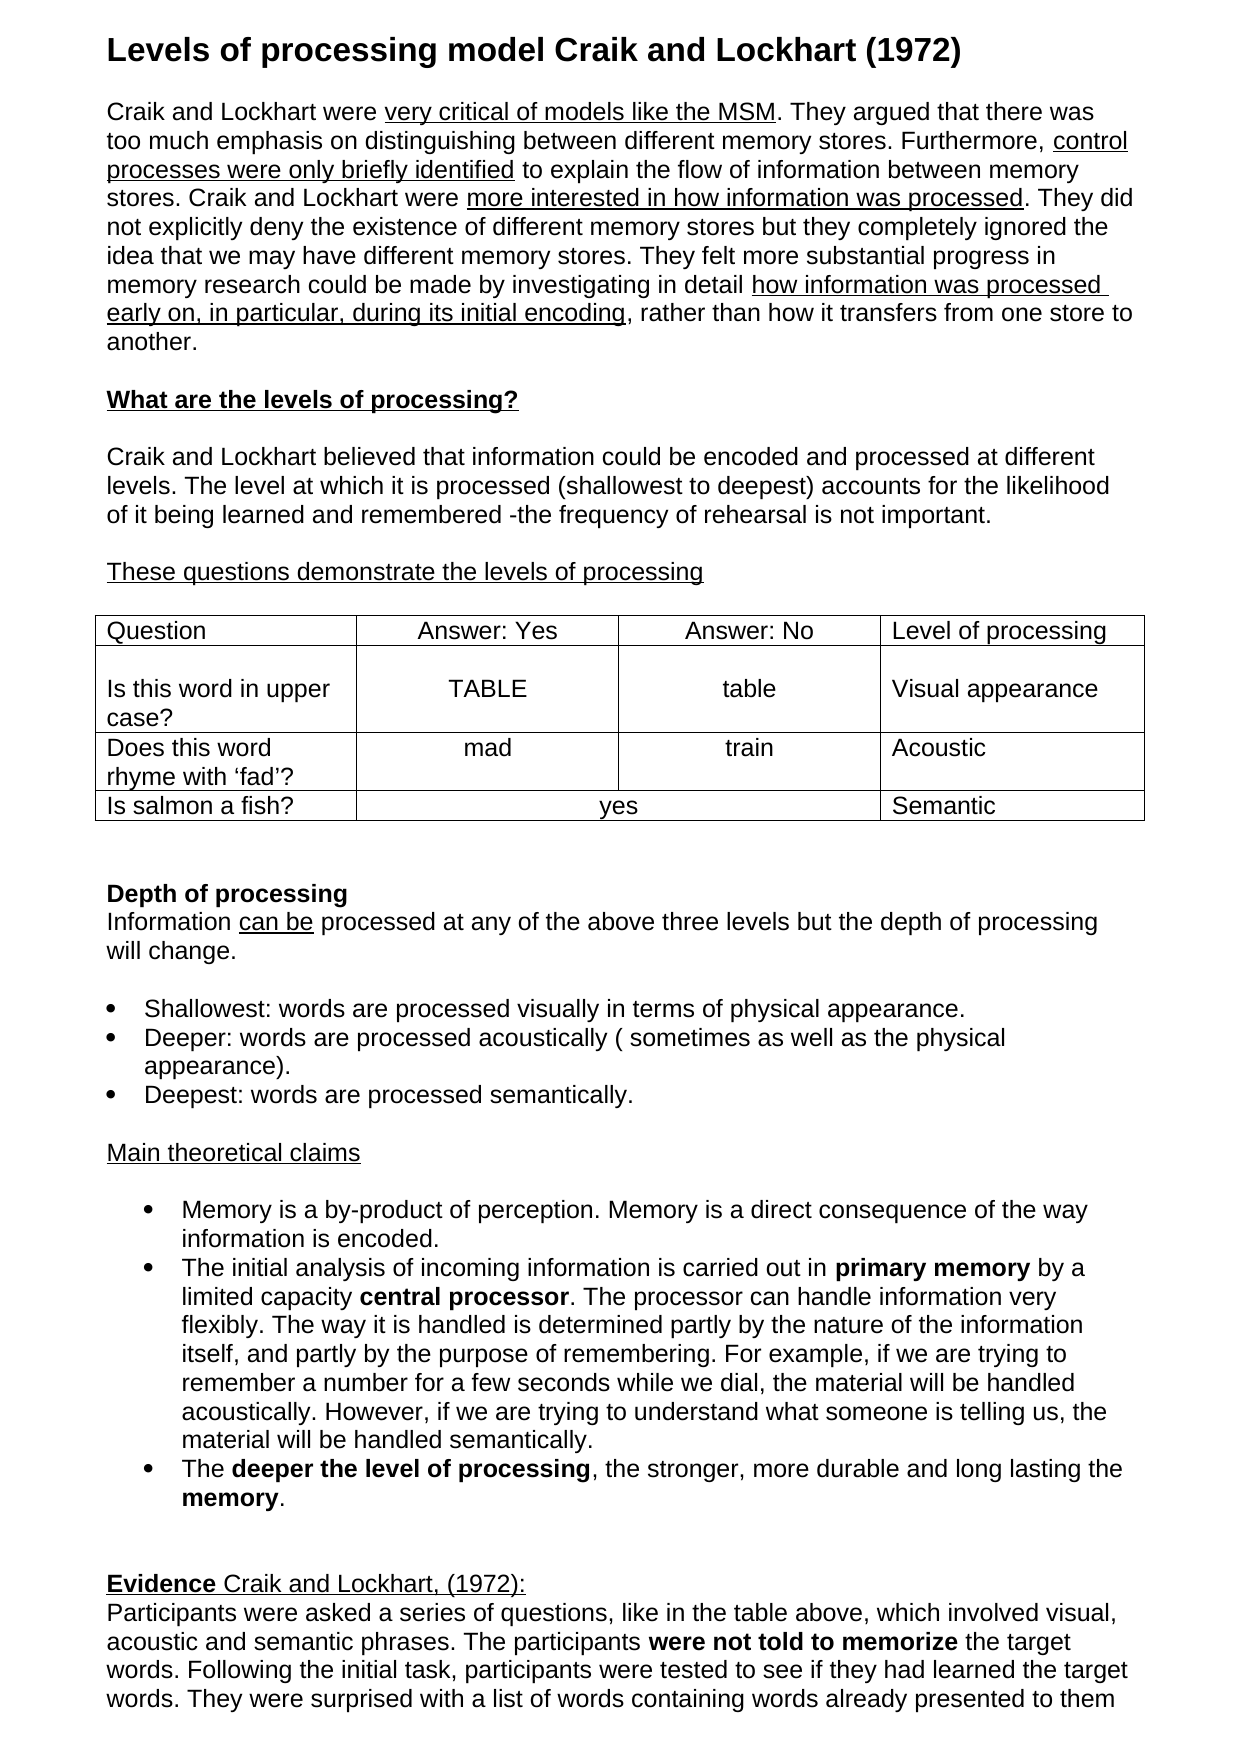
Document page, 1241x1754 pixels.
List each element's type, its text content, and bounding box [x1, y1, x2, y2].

table_cell Acoustic [881, 733, 1144, 790]
text Levels of processing model Craik and Lockhart (1972) [106, 30, 1134, 68]
list Memory is a by-product of perception. Memory is a direct consequence of the way information is encoded. [144, 1195, 1134, 1253]
list Deepest: words are processed semantically. [106, 1080, 1134, 1109]
table_cell train [619, 733, 880, 790]
text Main theoretical claims [106, 1138, 1134, 1166]
table_cell TABLE [357, 646, 618, 732]
table_header Answer: Yes [357, 616, 618, 644]
text Information can be processed at any of the above three levels but the depth of processing will change. [106, 907, 1134, 965]
table_cell Visual appearance [881, 646, 1144, 732]
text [106, 1598, 1134, 1713]
list The initial analysis of incoming information is carried out in primary memory by a limited capacity central processor. The processor can handle information very flexibly. The way it is handled is determined partly by the nature of the information itself, and partly by the purpose of remembering. For example, if we are trying to remember a number for a few seconds while we dial, the material will be handled acoustically. However, if we are trying to understand what someone is telling us, the material will be handled semantically. [144, 1253, 1134, 1454]
list Deeper: words are processed acoustically ( sometimes as well as the physical appearance). [106, 1022, 1134, 1080]
text Depth of processing [106, 879, 1134, 907]
table_cell Semantic [881, 791, 1144, 820]
table_cell table [619, 646, 880, 732]
table_header Question [96, 616, 356, 644]
table_cell mad [357, 733, 618, 790]
list The deeper the level of processing, the stronger, more durable and long lasting the memory. [144, 1454, 1134, 1512]
table_cell yes [357, 791, 880, 820]
text Evidence Craik and Lockhart, (1972): [106, 1569, 1134, 1598]
text What are the levels of processing? [106, 385, 1134, 413]
text Craik and Lockhart were very critical of models like the MSM. They argued that there was too much emphasis on distinguishing between different memory stores. Furthermore, control processes were only briefly identified to explain the flow of information between memory stores. Craik and Lockhart were more interested in how information was processed. They did not explicitly deny the existence of different memory stores but they completely ignored the idea that we may have different memory stores. They felt more substantial progress in memory research could be made by investigating in detail how information was processed early on, in particular, during its initial encoding, rather than how it transfers from one store to another. [106, 97, 1134, 356]
table_header Level of processing [881, 616, 1144, 644]
table_cell Is salmon a fish? [96, 791, 356, 820]
table_cell Does this word rhyme with ‘fad’? [96, 733, 356, 790]
text Craik and Lockhart believed that information could be encoded and processed at different levels. The level at which it is processed (shallowest to deepest) accounts for the likelihood of it being learned and remembered -the frequency of rehearsal is not important. [106, 442, 1134, 528]
table_header Answer: No [619, 616, 880, 644]
table_cell Is this word in upper case? [96, 646, 356, 732]
list Shallowest: words are processed visually in terms of physical appearance. [106, 994, 1134, 1022]
text These questions demonstrate the levels of processing [106, 557, 1134, 586]
